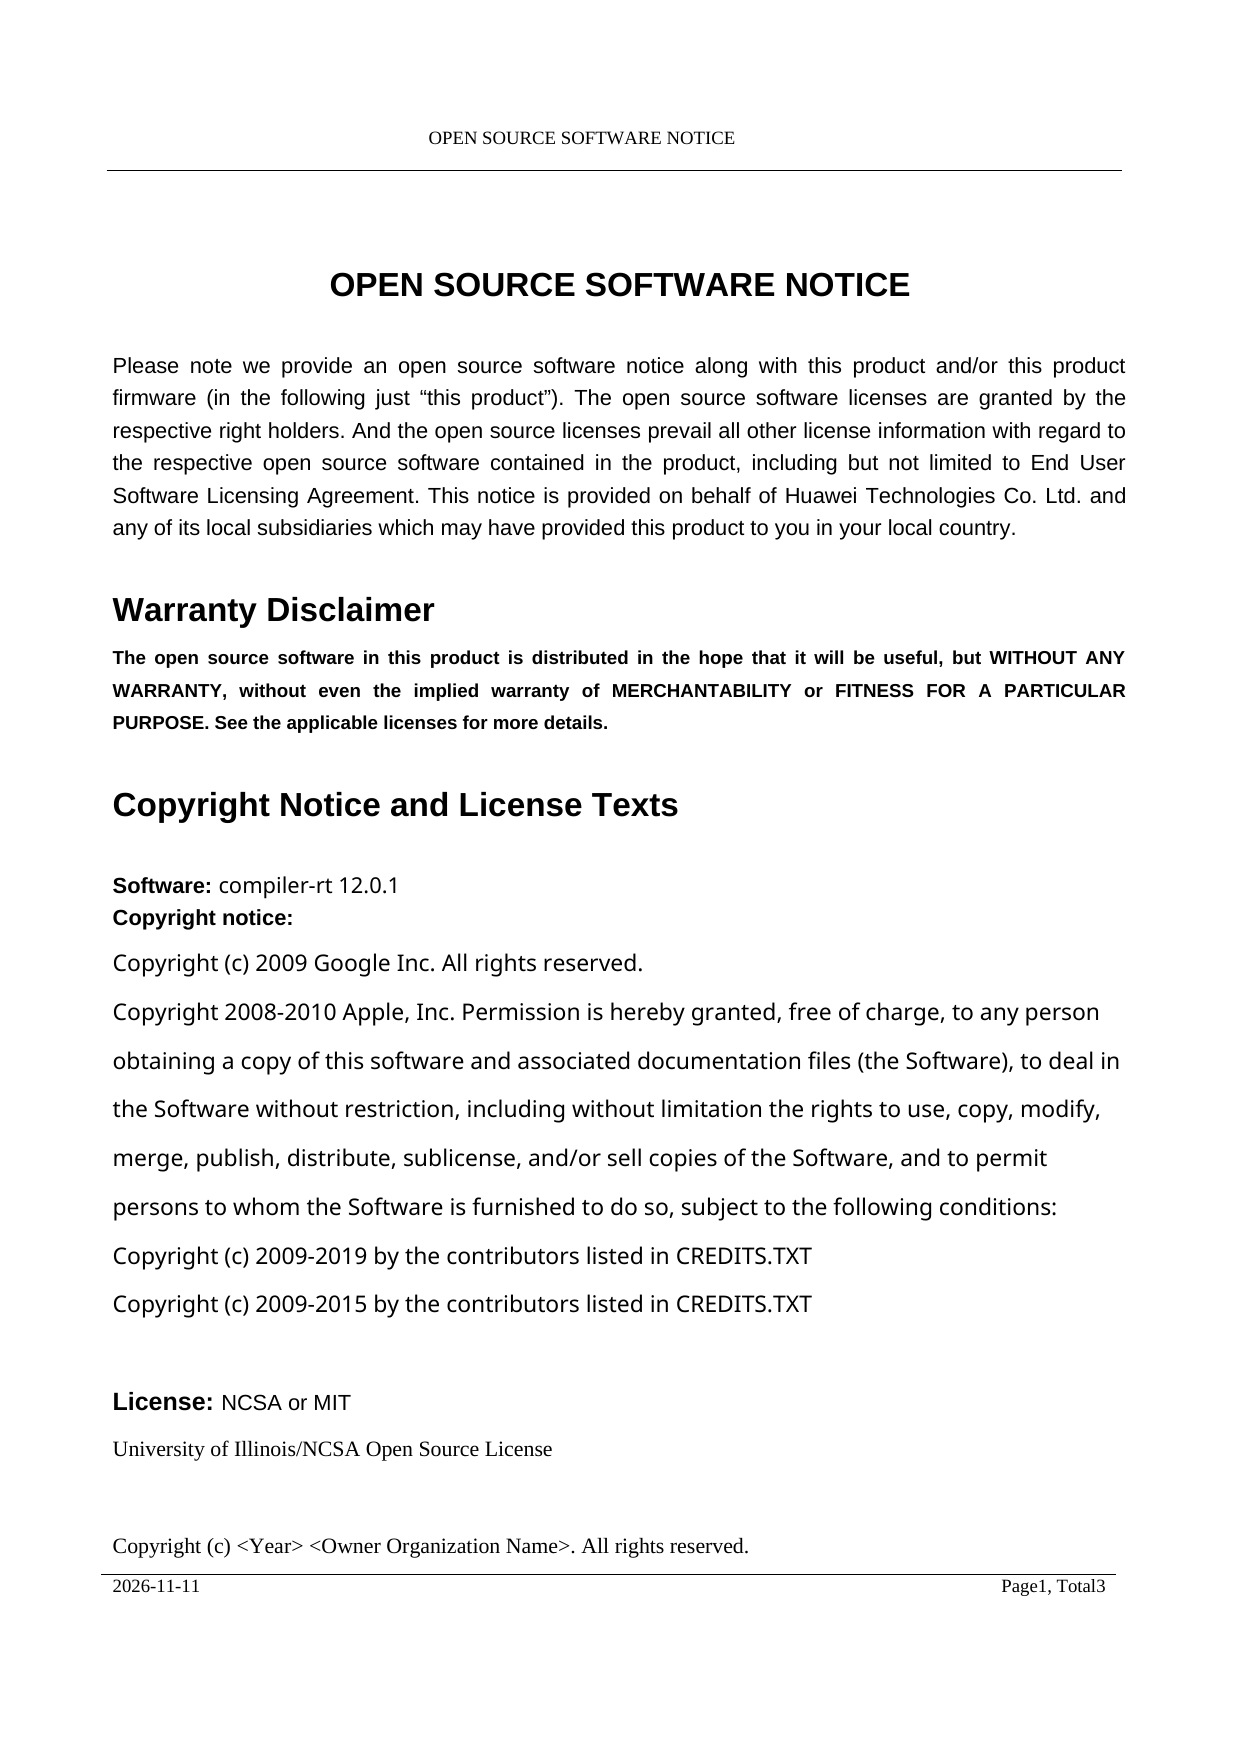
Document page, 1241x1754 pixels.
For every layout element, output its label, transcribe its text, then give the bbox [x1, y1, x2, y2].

text License: NCSA or MIT [112, 1385, 1128, 1418]
text Software: compiler-rt 12.0.1 [112, 869, 1128, 901]
text OPEN SOURCE SOFTWARE NOTICE [112, 251, 1128, 316]
text The open source software in this product is distributed in the hope that it will be useful, but WITHOUT ANY WARRANTY, without even the implied warranty of MERCHANTABILITY or FITNESS FOR A PARTICULAR PURPOSE. See the applicable licenses for more details. [112, 641, 1128, 739]
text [112, 1432, 1128, 1562]
text Copyright Notice and License Texts [112, 771, 1128, 836]
text Warranty Disclaimer [112, 576, 1128, 641]
text Copyright notice: [112, 901, 1128, 934]
text Copyright (c) 2009 Google Inc. All rights reserved. Copyright 2008-2010 Apple, Inc. Permission is hereby granted, free of charge, to any person obtaining a copy of this software and associated documentation files (the Software), to deal in the Software without restriction, including without limitation the rights to use, copy, modify, merge, publish, distribute, sublicense, and/or sell copies of the Software, and to permit persons to whom the Software is furnished to do so, subject to the following conditions: Copyright (c) 2009-2019 by the contributors listed in CREDITS.TXT Copyright (c) 2009-2015 by the contributors listed in CREDITS.TXT [112, 947, 1128, 1369]
text Please note we provide an open source software notice along with this product and/or this product firmware (in the following just “this product”). The open source software licenses are granted by the respective right holders. And the open source licenses prevail all other license information with regard to the respective open source software contained in the product, including but not limited to End User Software Licensing Agreement. This notice is provided on behalf of Huawei Technologies Co. Ltd. and any of its local subsidiaries which may have provided this product to you in your local country. [112, 349, 1128, 544]
